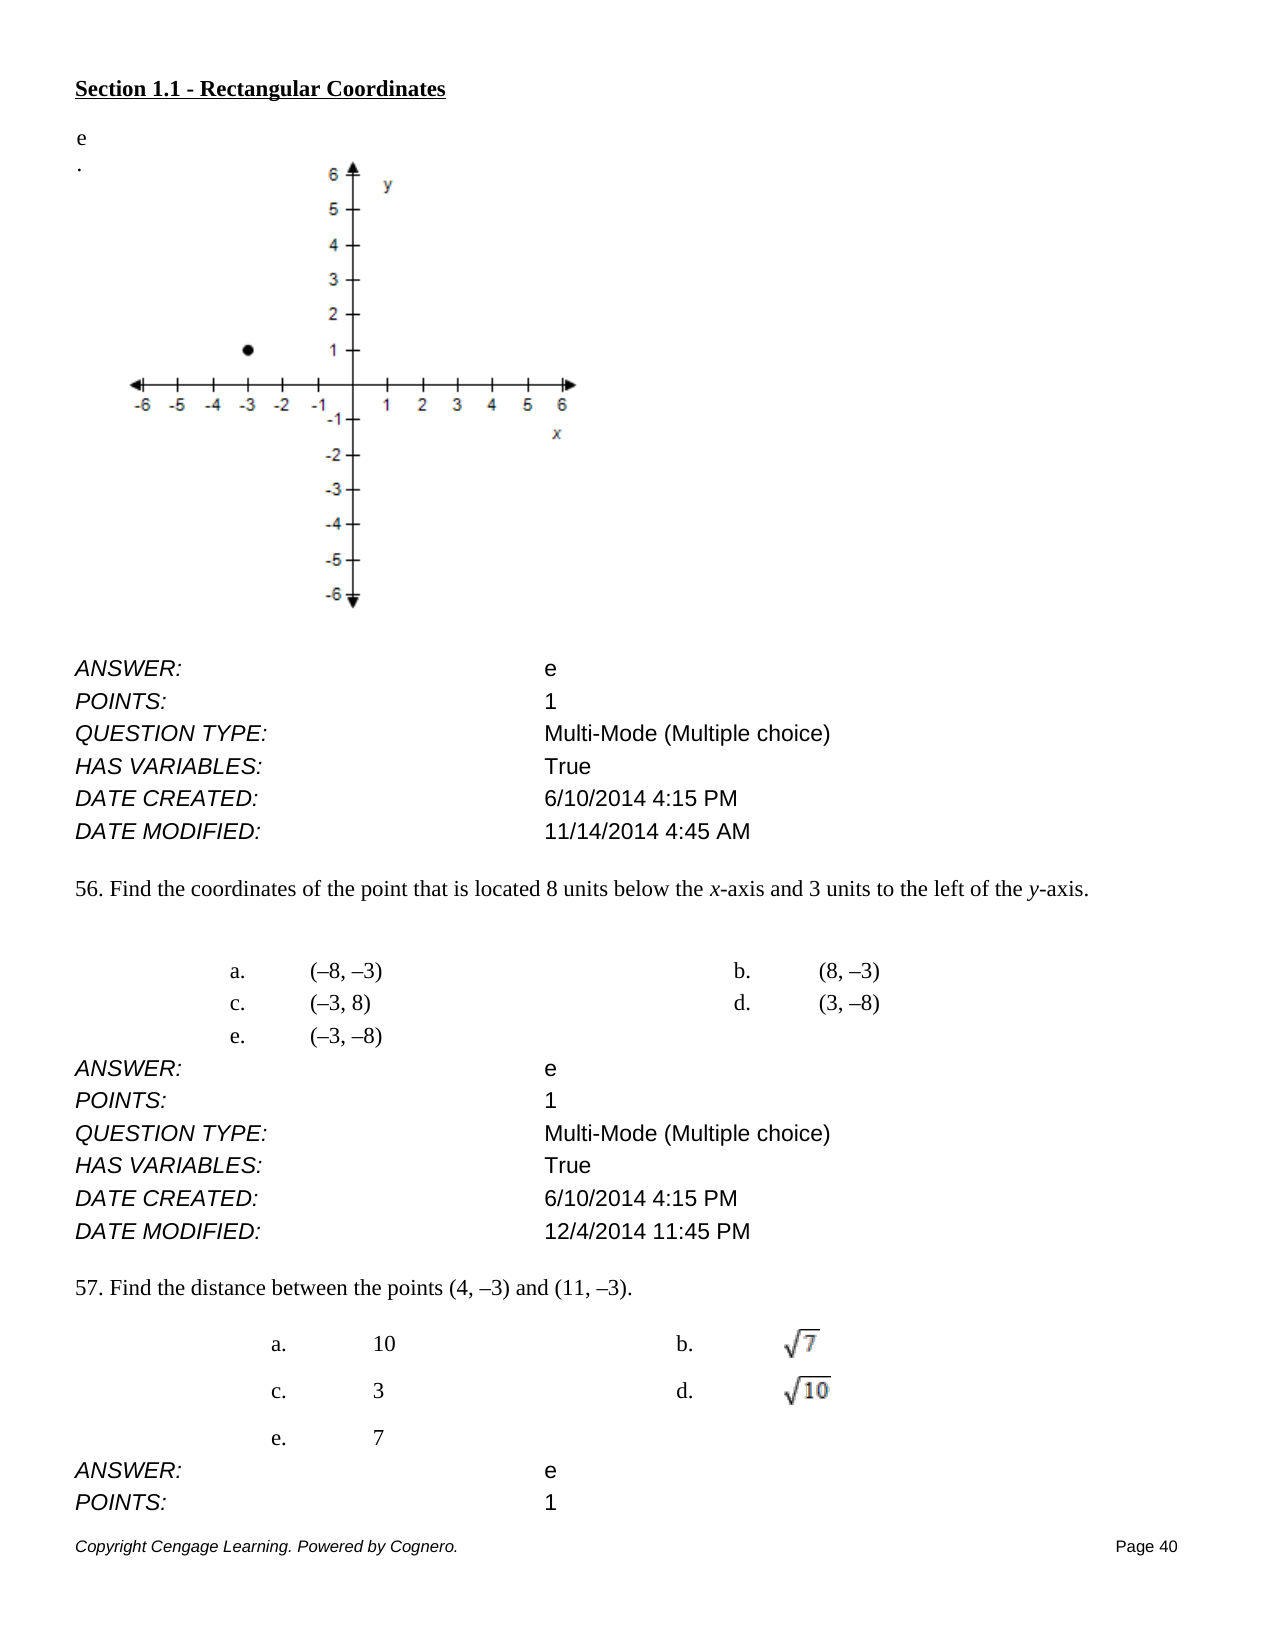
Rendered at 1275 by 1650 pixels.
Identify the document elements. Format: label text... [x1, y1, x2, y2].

picture [783, 1329, 820, 1371]
picture [783, 1376, 831, 1418]
picture [91, 123, 617, 649]
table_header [75, 1274, 1200, 1519]
table_header 56. Find the coordinates of the point that is located 8 units below the x-axis and 3 units to the left of the y-axis. ​ ​ [75, 875, 1200, 1247]
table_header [75, 121, 1200, 848]
